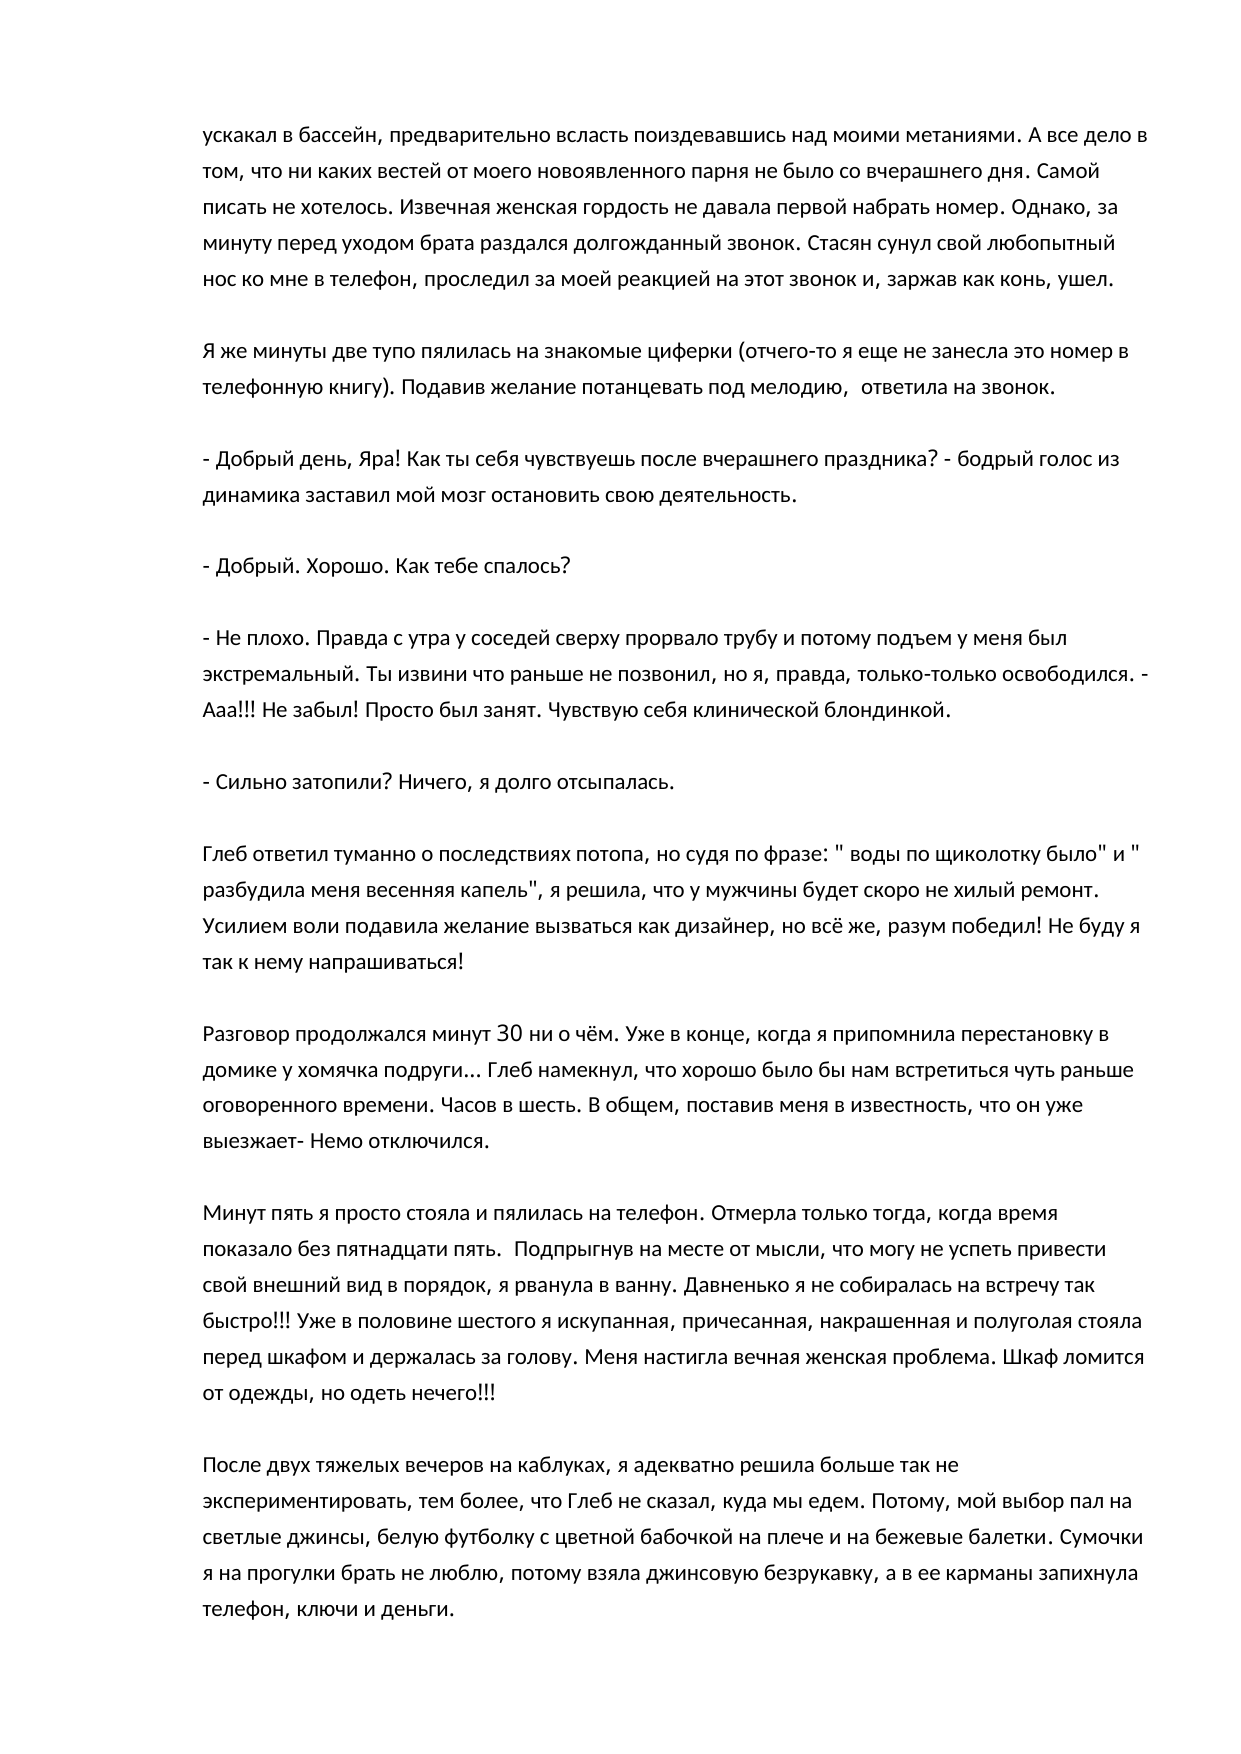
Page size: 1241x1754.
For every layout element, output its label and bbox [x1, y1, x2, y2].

list [177, 118, 1152, 1623]
